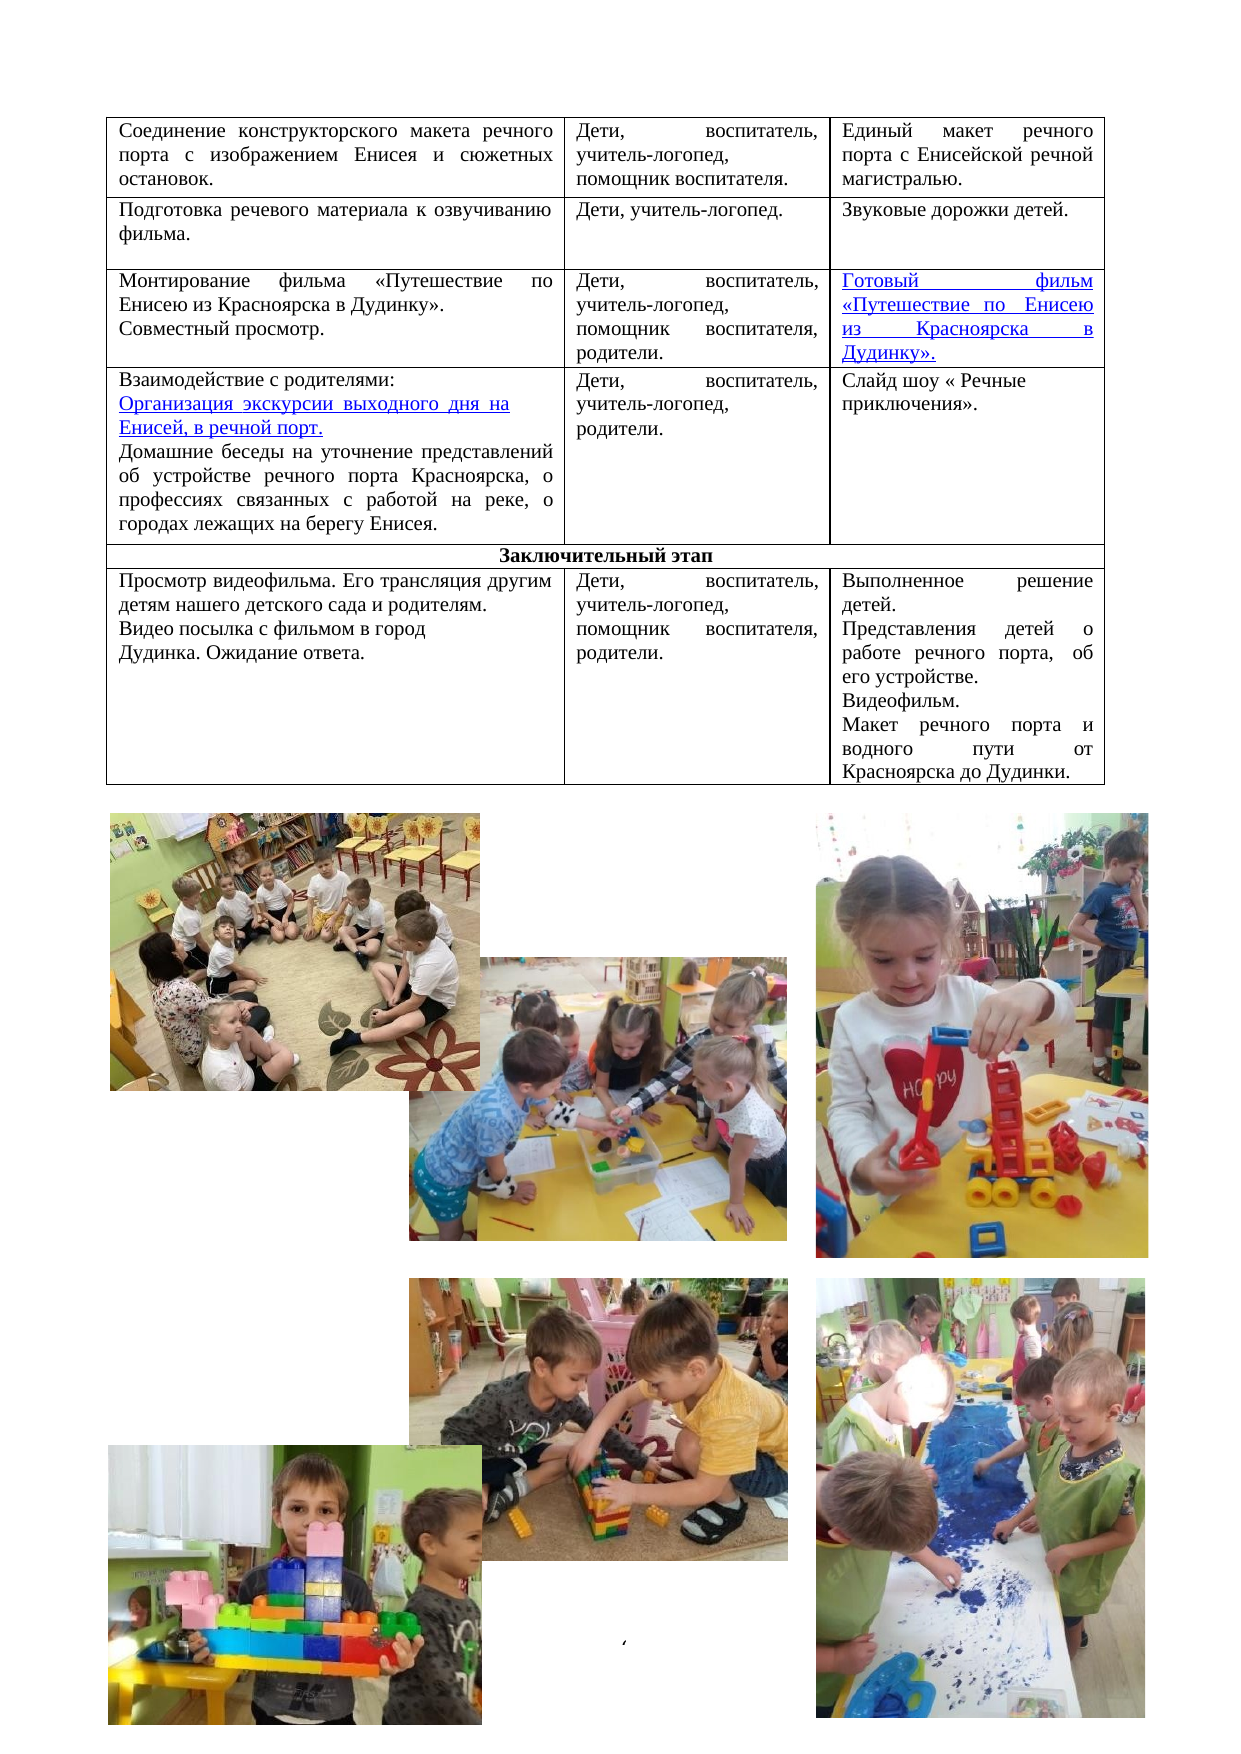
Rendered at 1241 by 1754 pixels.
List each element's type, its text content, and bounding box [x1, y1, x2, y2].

table_cell Заключительный этап [107, 545, 1104, 568]
table_cell Дети, воспитатель, учитель-логопед, помощник воспитателя, родители. [565, 270, 829, 367]
table_cell Просмотр видеофильма. Его трансляция другим детям нашего детского сада и родителям. Видео посылка с фильмом в город Дудинка. Ожидание ответа. [107, 569, 564, 784]
picture [110, 813, 787, 1241]
table_cell Монтирование фильма «Путешествие по Енисею из Красноярска в Дудинку». Совместный просмотр. [107, 270, 564, 367]
table_cell Готовый фильм «Путешествие по Енисею из Красноярска в Дудинку». [831, 270, 1104, 367]
table_cell Звуковые дорожки детей. [831, 198, 1104, 268]
table_cell Дети, учитель-логопед. [565, 198, 829, 268]
picture [816, 1278, 1146, 1718]
table_header Дети, воспитатель, учитель-логопед, помощник воспитателя. [565, 118, 829, 197]
picture [108, 1278, 788, 1725]
table_header Соединение конструкторского макета речного порта с изображением Енисея и сюжетных остановок. [107, 118, 564, 197]
table_cell Взаимодействие с родителями: Организация экскурсии выходного дня на Енисей, в речной порт. Домашние беседы на уточнение представлений об устройстве речного порта Красноярска, о профессиях связанных с работой на реке, о городах лежащих на берегу Енисея. [107, 368, 564, 544]
table_cell Подготовка речевого материала к озвучиванию фильма. [107, 198, 564, 268]
table_header Единый макет речного порта с Енисейской речной магистралью. [831, 118, 1104, 197]
table_cell Выполненное решение детей. Представления детей о работе речного порта, об его устройстве. Видеофильм. Макет речного порта и водного пути от Красноярска до Дудинки. [831, 569, 1104, 784]
table_cell Слайд шоу « Речные приключения». [831, 368, 1104, 544]
table_cell Дети, воспитатель, учитель-логопед, родители. [565, 368, 829, 544]
picture [815, 813, 1149, 1258]
table_cell Дети, воспитатель, учитель-логопед, помощник воспитателя, родители. [565, 569, 829, 784]
